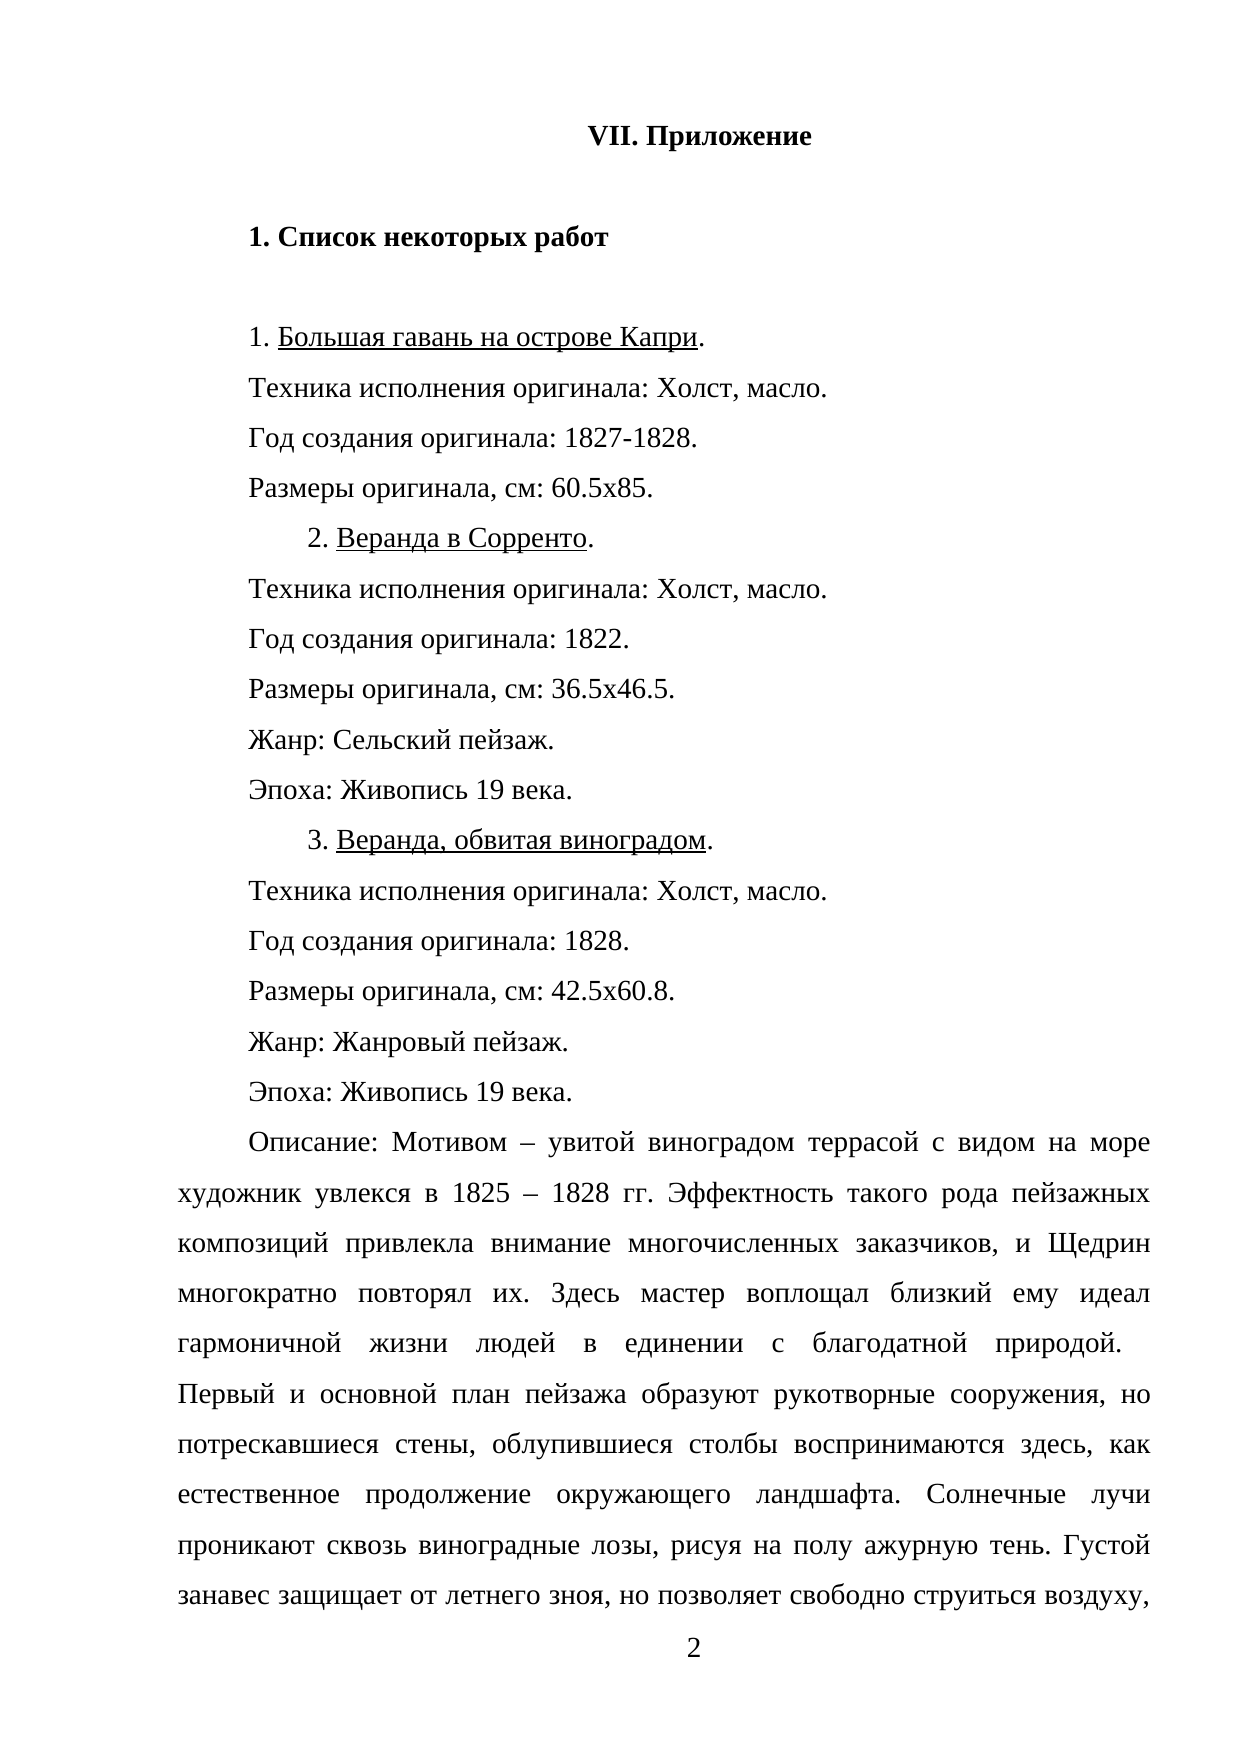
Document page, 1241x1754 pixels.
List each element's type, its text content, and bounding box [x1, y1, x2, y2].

text Год создания оригинала: 1827-1828. [177, 420, 1152, 453]
text 1. Большая гавань на острове Капри. [177, 319, 1152, 353]
text Жанр: Жанровый пейзаж. [177, 1024, 1152, 1057]
text 3. Веранда, обвитая виноградом. [236, 822, 1152, 856]
text Год создания оригинала: 1822. [177, 621, 1152, 655]
subtitle 1. Список некоторых работ [177, 219, 1152, 252]
text Размеры оригинала, см: 42.5x60.8. [177, 973, 1152, 1007]
text Техника исполнения оригинала: Холст, масло. [177, 370, 1152, 403]
subtitle VII. Приложение [177, 118, 1152, 152]
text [177, 1124, 1152, 1611]
text Техника исполнения оригинала: Холст, масло. [177, 873, 1152, 906]
text Эпоха: Живопись 19 века. [177, 772, 1152, 806]
text Размеры оригинала, см: 36.5x46.5. [177, 672, 1152, 705]
text Жанр: Сельский пейзаж. [177, 722, 1152, 755]
text Эпоха: Живопись 19 века. [177, 1074, 1152, 1108]
text 2. Веранда в Сорренто. [236, 521, 1152, 554]
text Техника исполнения оригинала: Холст, масло. [177, 571, 1152, 604]
text Размеры оригинала, см: 60.5x85. [177, 470, 1152, 504]
text Год создания оригинала: 1828. [177, 923, 1152, 957]
